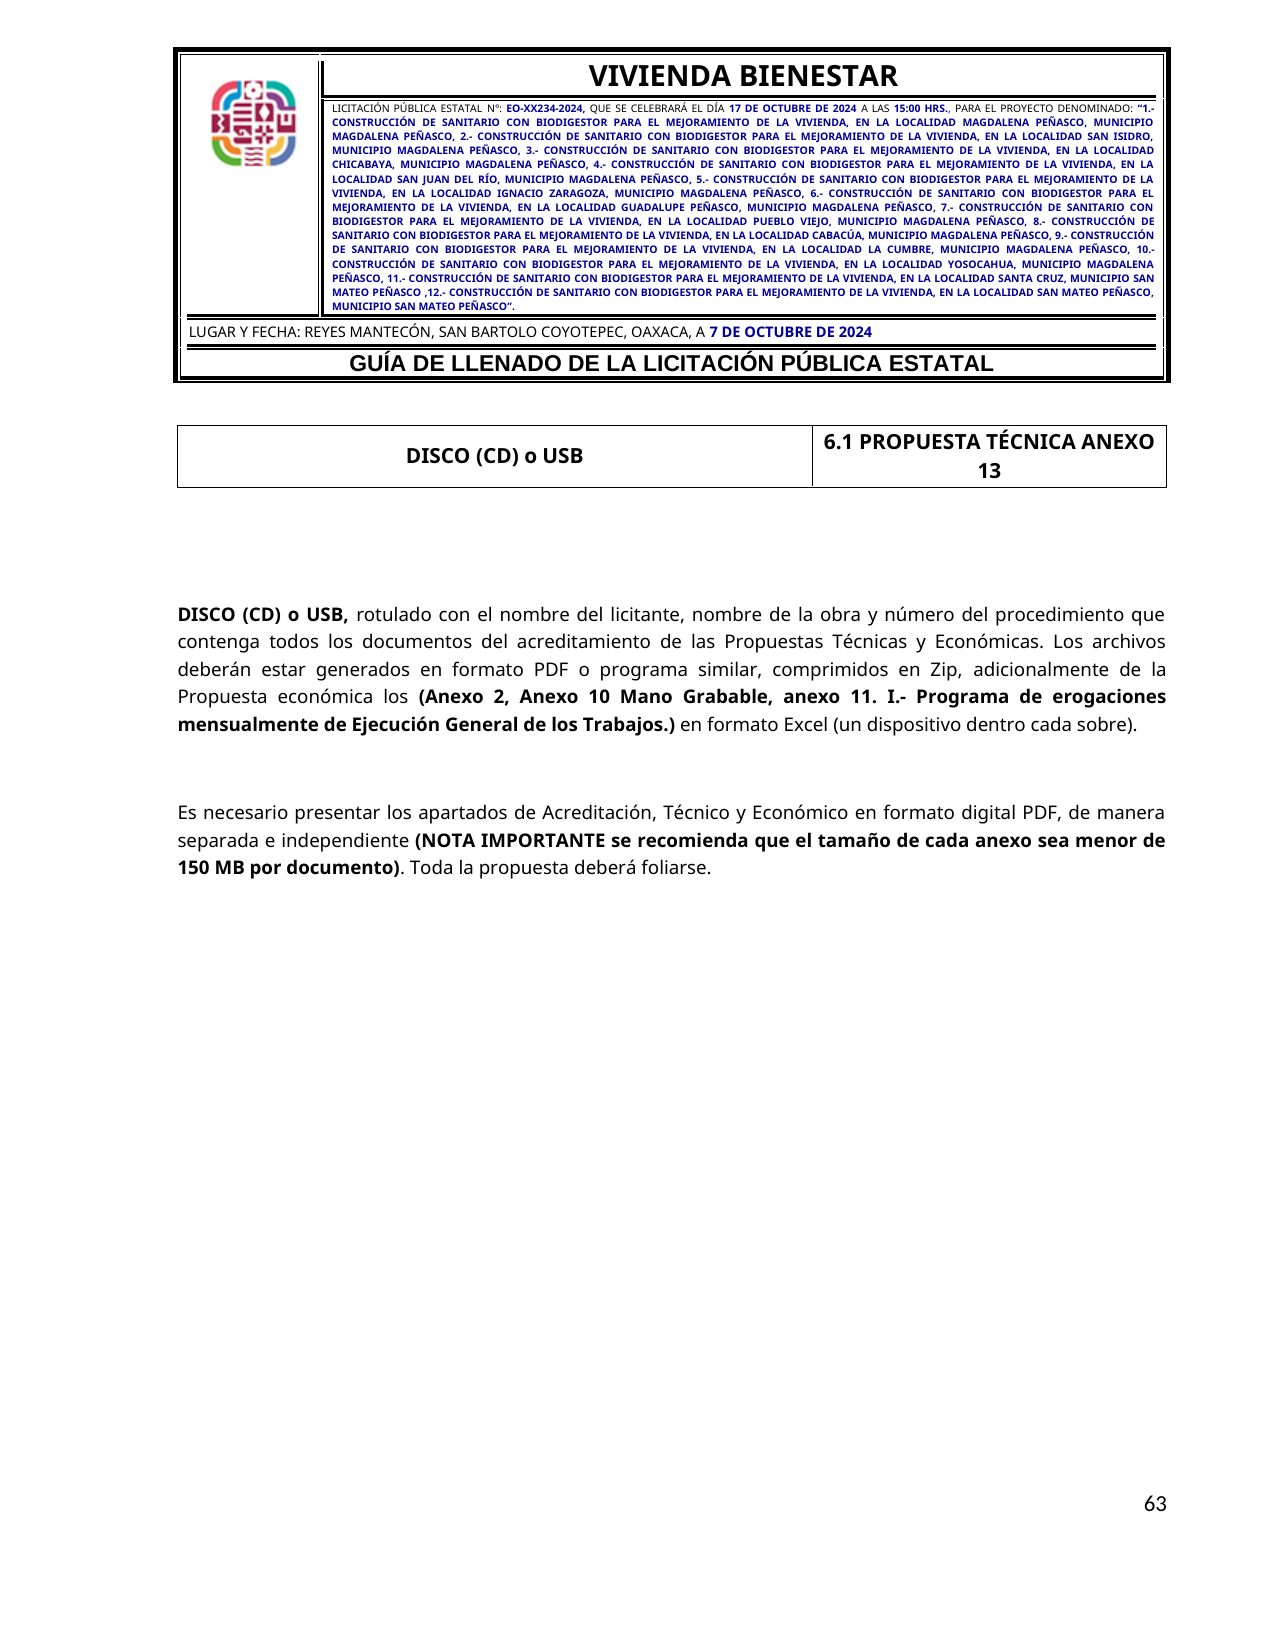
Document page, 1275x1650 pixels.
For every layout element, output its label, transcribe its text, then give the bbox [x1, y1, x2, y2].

text DISCO (CD) o USB, rotulado con el nombre del licitante, nombre de la obra y número del procedimiento que contenga todos los documentos del acreditamiento de las Propuestas Técnicas y Económicas. Los archivos deberán estar generados en formato PDF o programa similar, comprimidos en Zip, adicionalmente de la Propuesta económica los (Anexo 2, Anexo 10 Mano Grabable, anexo 11. I.- Programa de erogaciones mensualmente de Ejecución General de los Trabajos.) en formato Excel (un dispositivo dentro cada sobre). [177, 601, 1167, 737]
text Es necesario presentar los apartados de Acreditación, Técnico y Económico en formato digital PDF, de manera separada e independiente (NOTA IMPORTANTE se recomienda que el tamaño de cada anexo sea menor de 150 MB por documento). Toda la propuesta deberá foliarse. [177, 799, 1167, 880]
table_header 6.1 PROPUESTA TÉCNICA ANEXO 13 [813, 426, 1166, 486]
picture [200, 73, 307, 172]
table_header DISCO (CD) o USB [178, 426, 812, 486]
